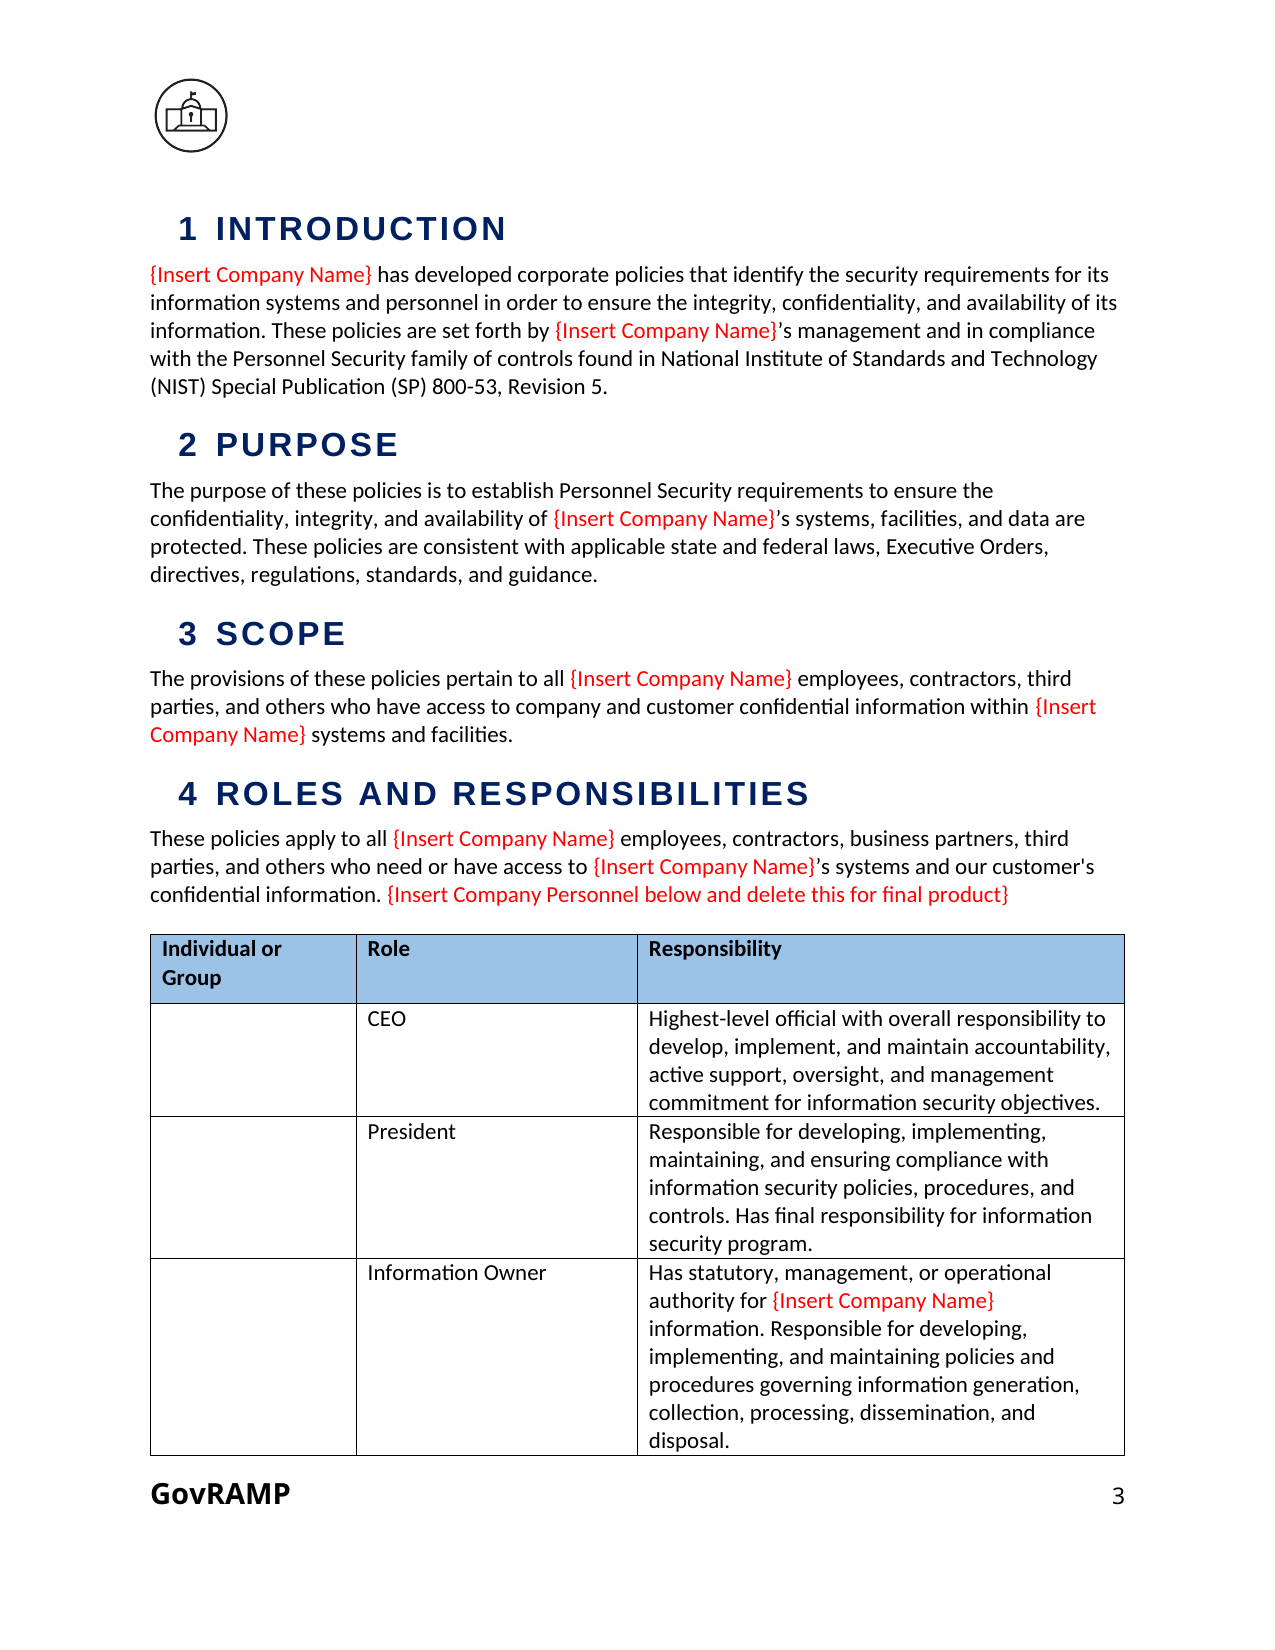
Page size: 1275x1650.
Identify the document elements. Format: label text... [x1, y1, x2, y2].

table_header Responsibility [638, 935, 1124, 1003]
table_header Individual or Group [151, 935, 356, 1003]
text {Insert Company Name} has developed corporate policies that identify the security requirements for its information systems and personnel in order to ensure the integrity, confidentiality, and availability of its information. These policies are set forth by {Insert Company Name}’s management and in compliance with the Personnel Security family of controls found in National Institute of Standards and Technology (NIST) Special Publication (SP) 800-53, Revision 5. [150, 260, 1125, 401]
subtitle Introduction [178, 209, 1125, 248]
picture [150, 75, 232, 157]
table_cell Highest-level official with overall responsibility to develop, implement, and maintain accountability, active support, oversight, and management commitment for information security objectives. [638, 1004, 1124, 1116]
table_cell [151, 1004, 356, 1116]
table_cell President [357, 1117, 637, 1257]
table_header Role [357, 935, 637, 1003]
table_cell [151, 1117, 356, 1257]
subtitle Roles and Responsibilities [178, 773, 1125, 812]
text These policies apply to all {Insert Company Name} employees, contractors, business partners, third parties, and others who need or have access to {Insert Company Name}’s systems and our customer's confidential information. {Insert Company Personnel below and delete this for final product} [150, 824, 1125, 908]
table_cell Responsible for developing, implementing, maintaining, and ensuring compliance with information security policies, procedures, and controls. Has final responsibility for information security program. [638, 1117, 1124, 1257]
table_cell CEO [357, 1004, 637, 1116]
subtitle Scope [178, 613, 1125, 652]
text The provisions of these policies pertain to all {Insert Company Name} employees, contractors, third parties, and others who have access to company and customer confidential information within {Insert Company Name} systems and facilities. [150, 664, 1125, 748]
text The purpose of these policies is to establish Personnel Security requirements to ensure the confidentiality, integrity, and availability of {Insert Company Name}’s systems, facilities, and data are protected. These policies are consistent with applicable state and federal laws, Executive Orders, directives, regulations, standards, and guidance. [150, 476, 1125, 588]
table_cell Information Owner [357, 1259, 637, 1454]
table_cell [151, 1259, 356, 1454]
subtitle Purpose [178, 426, 1125, 464]
